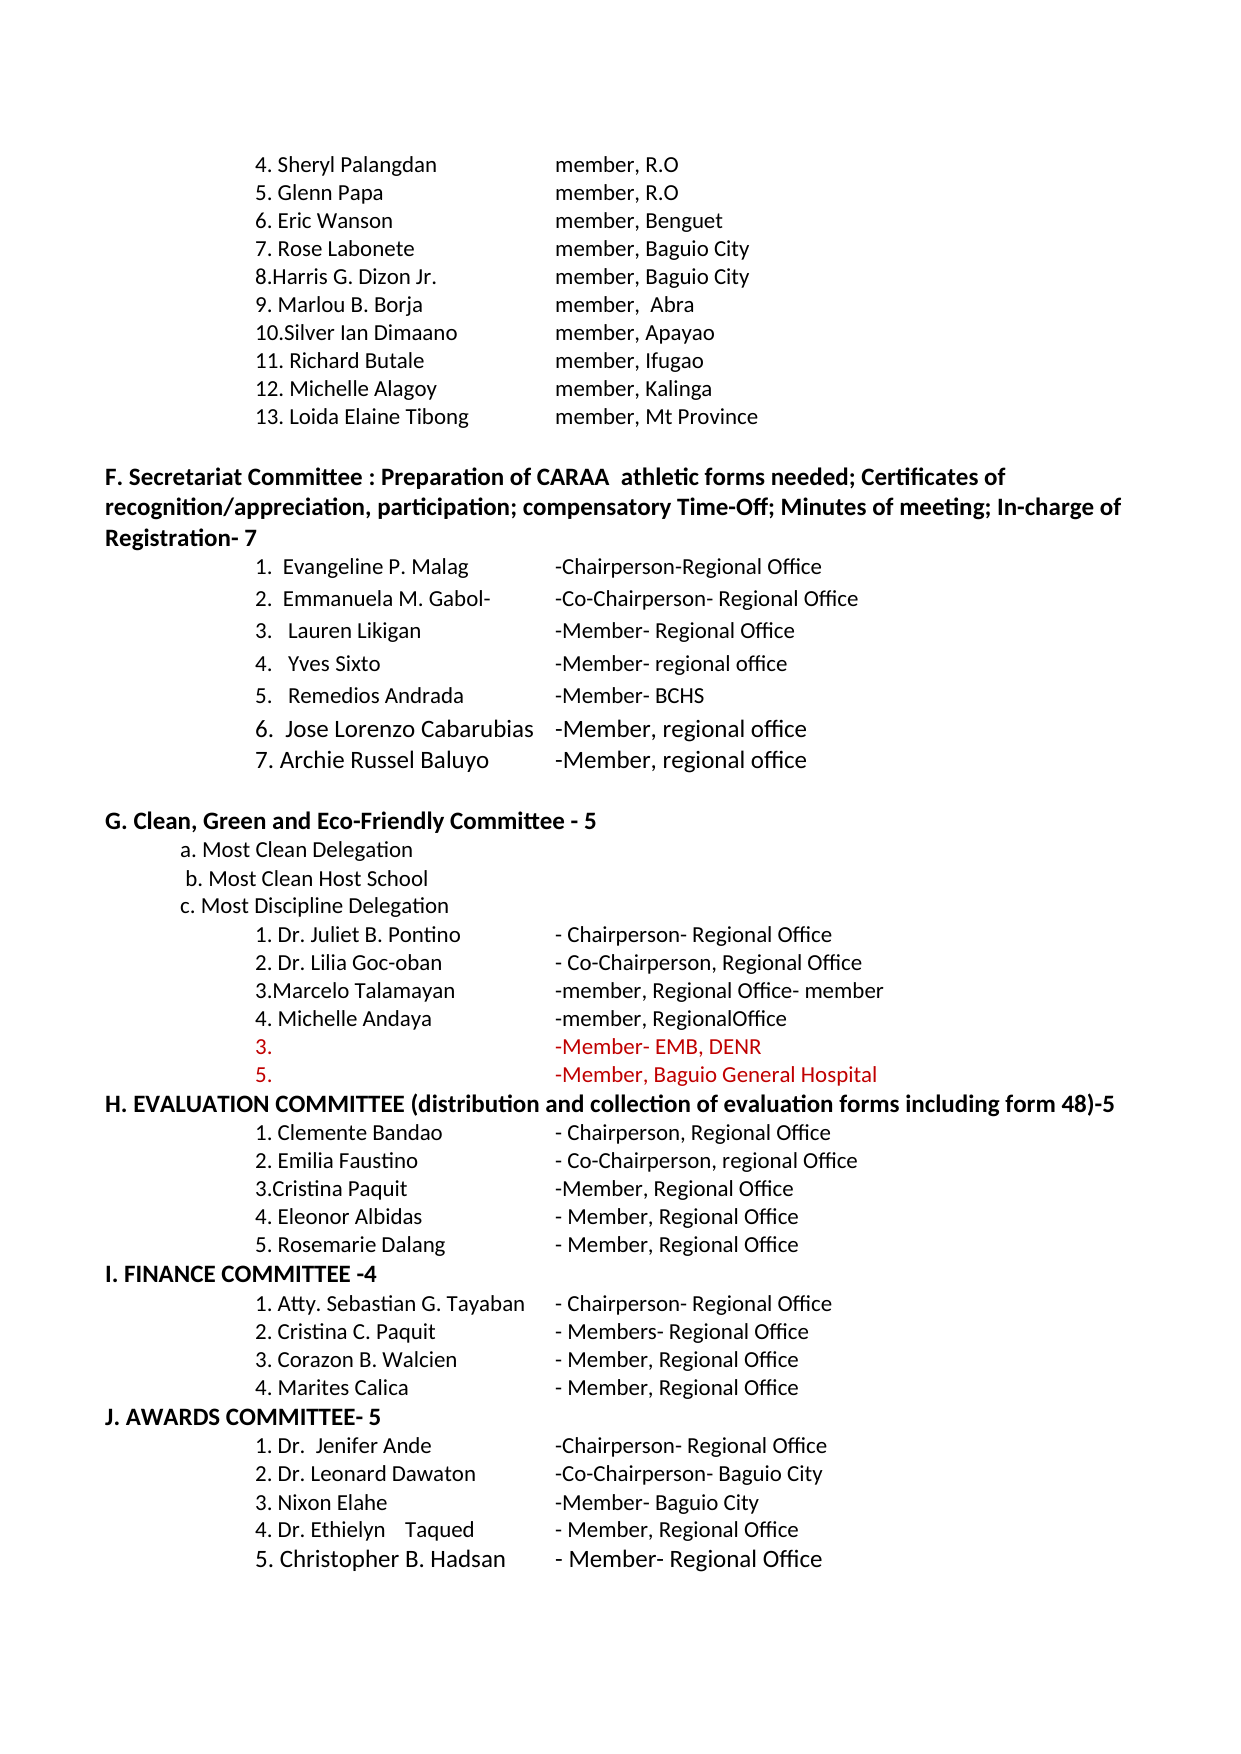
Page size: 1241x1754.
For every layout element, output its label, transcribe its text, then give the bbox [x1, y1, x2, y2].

text H. EVALUATION COMMITTEE (distribution and collection of evaluation forms including form 48)-5 [105, 1088, 1150, 1118]
text 3. Nixon Elahe -Member- Baguio City [105, 1488, 1150, 1516]
text 4. Marites Calica - Member, Regional Office [105, 1373, 1150, 1401]
text I. FINANCE COMMITTEE -4 [105, 1258, 1150, 1289]
text b. Most Clean Host School [105, 864, 1150, 892]
text 4. Michelle Andaya -member, RegionalOffice [180, 1004, 1150, 1032]
text 1. Atty. Sebastian G. Tayaban - Chairperson- Regional Office [105, 1289, 1150, 1317]
text 7. Archie Russel Baluyo -Member, regional office [105, 744, 1150, 774]
text 2. Dr. Lilia Goc-oban - Co-Chairperson, Regional Office [105, 948, 1150, 976]
text c. Most Discipline Delegation [105, 892, 1150, 920]
text 5. Rosemarie Dalang - Member, Regional Office [180, 1230, 1150, 1258]
text 3. Corazon B. Walcien - Member, Regional Office [105, 1345, 1150, 1373]
text 6. Jose Lorenzo Cabarubias -Member, regional office [105, 713, 1150, 744]
text J. AWARDS COMMITTEE- 5 [105, 1401, 1150, 1432]
text 5. Christopher B. Hadsan - Member- Regional Office [105, 1544, 1150, 1574]
text 2. Cristina C. Paquit - Members- Regional Office [105, 1317, 1150, 1345]
text 5. Remedios Andrada -Member- BCHS [217, 681, 1150, 709]
text 1. Dr. Jenifer Ande -Chairperson- Regional Office [105, 1432, 1150, 1459]
text 4. Dr. Ethielyn Taqued - Member, Regional Office [105, 1516, 1150, 1544]
text G. Clean, Green and Eco-Friendly Committee - 5 [105, 805, 1150, 836]
text 3. -Member- EMB, DENR [105, 1032, 1150, 1060]
text 2. Emilia Faustino - Co-Chairperson, regional Office [105, 1146, 1150, 1174]
text 3.Marcelo Talamayan -member, Regional Office- member [180, 976, 1150, 1004]
text 2. Dr. Leonard Dawaton -Co-Chairperson- Baguio City [105, 1459, 1150, 1488]
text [255, 150, 1150, 430]
text 4. Yves Sixto -Member- regional office [217, 649, 1150, 677]
text 1. Clemente Bandao - Chairperson, Regional Office [105, 1118, 1150, 1146]
text 1. Evangeline P. Malag -Chairperson-Regional Office [217, 552, 1150, 580]
text F. Secretariat Committee : Preparation of CARAA athletic forms needed; Certificates of recognition/appreciation, participation; compensatory Time-Off; Minutes of meeting; In-charge of Registration- 7 [105, 461, 1150, 552]
text 5. -Member, Baguio General Hospital [105, 1060, 1150, 1088]
text 1. Dr. Juliet B. Pontino - Chairperson- Regional Office [105, 920, 1150, 948]
text a. Most Clean Delegation [105, 836, 1150, 864]
text 3.Cristina Paquit -Member, Regional Office [180, 1174, 1150, 1202]
text 3. Lauren Likigan -Member- Regional Office [217, 617, 1150, 645]
text 4. Eleonor Albidas - Member, Regional Office [105, 1202, 1150, 1230]
text 2. Emmanuela M. Gabol- -Co-Chairperson- Regional Office [217, 584, 1150, 612]
